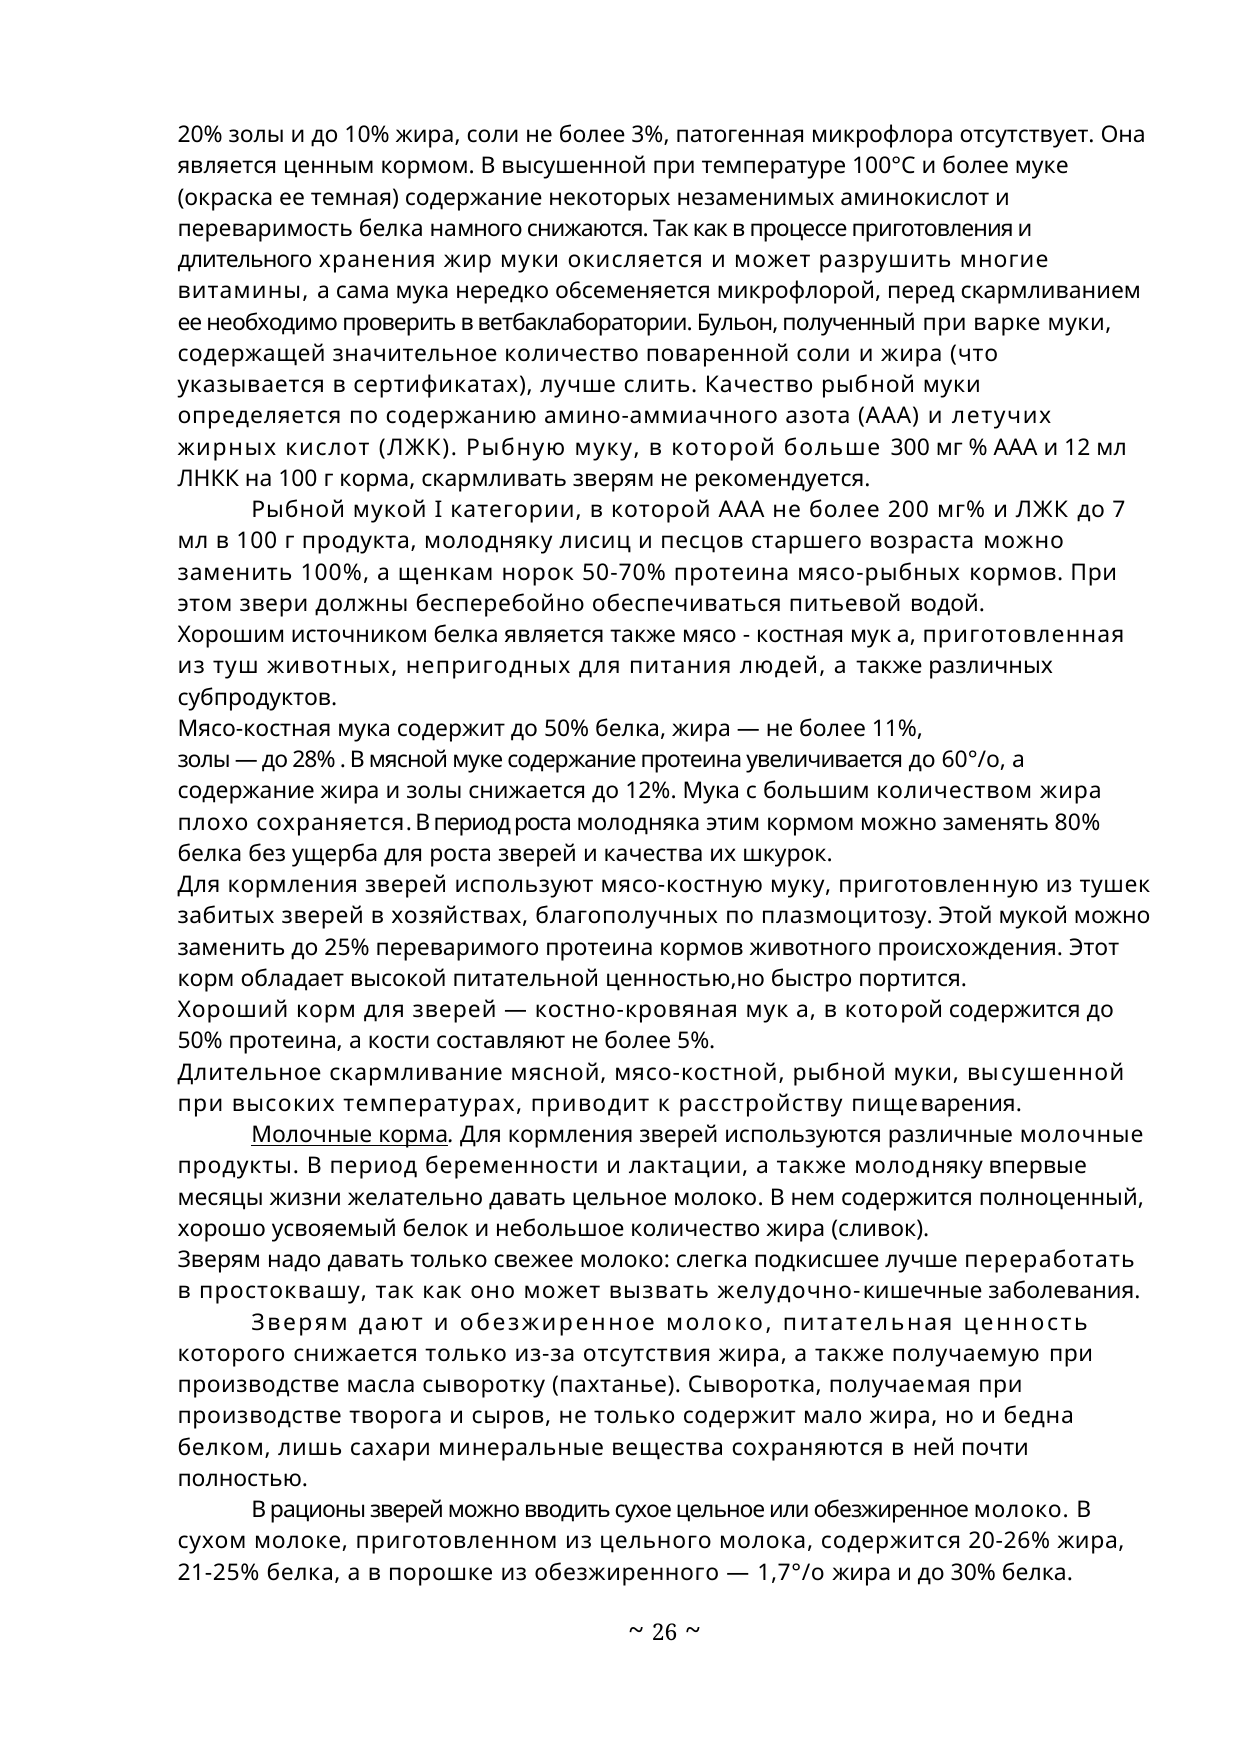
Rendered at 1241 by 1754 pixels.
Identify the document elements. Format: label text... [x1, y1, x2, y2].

text Рыбной мукой I категории, в которой ААА не более 200 мг% и ЛЖК до 7 мл в 100 г продукта, молодняку лисиц и песцов старшего возраста можно заменить 100%, a щенкам норок 50-70% протеина мясо-рыбных кормов. При этом звери должны бесперебойно обеспечиваться питьевой водой. [177, 493, 1152, 618]
text Зверям дают и обезжиренное молоко, питательная ценность которого снижается только из-за отсутствия жира, a также получаемую при производстве масла сыворотку (пахтанье). Сыворотка, получаемая при производстве творога и сыров, не только содержит мало жира, но и бедна белком, лишь сахари минерaльные вещества сохраняются в ней почти полностью. [177, 1306, 1152, 1493]
text Хороший корм для зверей — костно-кровяная мук а, в которой содержится до 50% протеина, а кости составляют не более 5%. [177, 993, 1152, 1056]
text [177, 118, 1152, 493]
text Для кормления зверей используют мясо-костную муку, приготовленную из тушек забитых зверей в хозяйствах, благополyчных по плазмоцитозу. Этой мукой можно заменить до 25% переваримого протеина кормов животного происхождения. Этот корм обладает высокой питательной ценностью,но быстро портится. [177, 868, 1152, 993]
text Молочные корма. Для кормления зверей используются различные молочные продукты. B период беременности и лактации, a также молодняку впервые месяцы жизни желательно давать цельное молоко. В нем содержится полноценный, хорошо усвояемый белок и небольшое количество жира (сливок). [177, 1118, 1152, 1243]
text золы — до 28% . B мясной муке содержание протеина увеличивается до 60°/о, a содержание жира и золы снижается до 12%. Мука c большим количеством жира плохо сохраняется. B период роста молодняка этим кормом можно заменять 80% белка без ущерба для роста зверей и качества их шкурок. [177, 743, 1152, 868]
text Хорошим источником белка является также мясо - костная мук a, приготовленная из туш животных, непригодных для питания людей, a также различных субпродуктов. [177, 618, 1152, 712]
text Мясо-костная мука содержит до 50% белка, жира — не более 11%, [177, 712, 1152, 743]
text Зверям надо давать только свежее молоко: слегка подкисшее лучше переработать в простоквашу, так как оно может вызвать желудочно-кишечные заболевания. [177, 1243, 1152, 1306]
text B рационы зверей можно вводить сухое цельное или обезжиренное молоко. В сухом молоке, приготовленном из цельного молока, содержится 20-26% жира, 21-25% белка, a в порошке из обезжиренного — 1,7°/о жира и до 30% белка. [177, 1493, 1152, 1587]
text Длительное скармливание мясной, мясо-костной, рыбной муки, высушенной при высоких температурах, приводит к расстройству пищеварения. [177, 1056, 1152, 1118]
